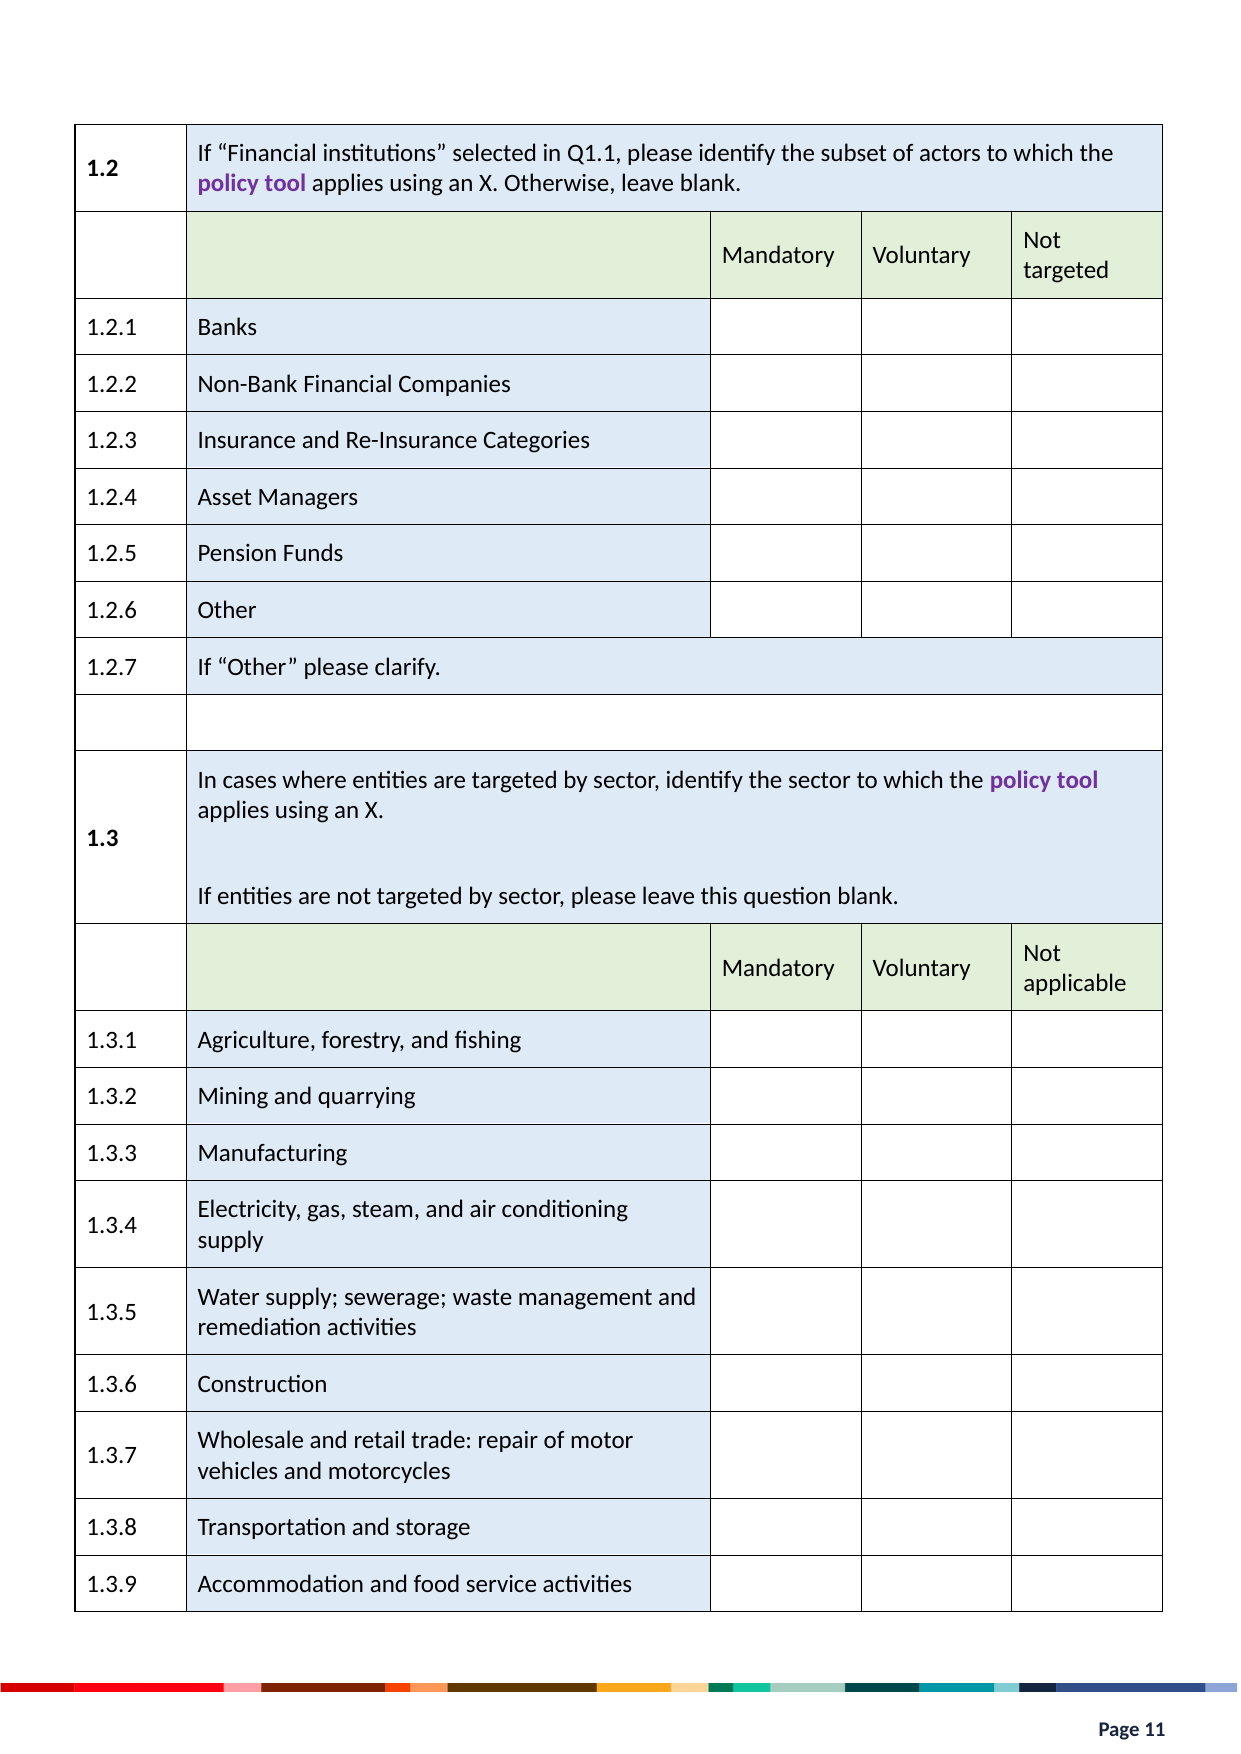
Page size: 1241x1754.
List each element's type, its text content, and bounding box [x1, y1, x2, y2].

table_cell [711, 1125, 861, 1180]
picture [0, 1683, 1236, 1692]
table_cell If “Financial institutions” selected in Q1.1, please identify the subset of actors to which the policy tool applies using an X. Otherwise, leave blank. [187, 125, 1162, 211]
table_cell Non-Bank Financial Companies [187, 355, 710, 411]
table_cell 1.3.7 [76, 1412, 186, 1498]
table_cell [1012, 1556, 1162, 1611]
table_cell [76, 695, 186, 750]
table_cell 1.2.3 [76, 412, 186, 467]
table_cell [1012, 1268, 1162, 1354]
table_cell Voluntary [862, 924, 1011, 1010]
table_cell [711, 582, 861, 637]
table_cell 1.2.4 [76, 469, 186, 524]
table_cell [862, 525, 1011, 581]
table_cell Insurance and Re-Insurance Categories [187, 412, 710, 467]
table_cell Mining and quarrying [187, 1068, 710, 1123]
table_cell 1.3 [76, 751, 186, 923]
table_cell [711, 1499, 861, 1554]
table_cell [862, 1412, 1011, 1498]
table_cell [862, 412, 1011, 467]
table_cell [1012, 1125, 1162, 1180]
table_cell 1.3.2 [76, 1068, 186, 1123]
table_cell 1.2 [76, 125, 186, 211]
table_cell [711, 412, 861, 467]
table_cell 1.2.7 [76, 638, 186, 694]
table_cell [1012, 412, 1162, 467]
table_cell [1012, 1068, 1162, 1123]
table_cell [1012, 1181, 1162, 1267]
table_cell Construction [187, 1355, 710, 1411]
table_cell 1.2.1 [76, 299, 186, 354]
table_cell 1.3.8 [76, 1499, 186, 1554]
table_cell 1.2.2 [76, 355, 186, 411]
table_cell If “Other” please clarify. [187, 638, 1162, 694]
table_cell [862, 1181, 1011, 1267]
table_cell [862, 1355, 1011, 1411]
table_cell [1012, 355, 1162, 411]
table_cell Water supply; sewerage; waste management and remediation activities [187, 1268, 710, 1354]
table_cell Transportation and storage [187, 1499, 710, 1554]
table_cell Other [187, 582, 710, 637]
table_cell [862, 469, 1011, 524]
table_cell [711, 1011, 861, 1067]
table_cell Manufacturing [187, 1125, 710, 1180]
table_cell [1012, 1412, 1162, 1498]
table_cell 1.3.3 [76, 1125, 186, 1180]
table_cell Pension Funds [187, 525, 710, 581]
table_cell [711, 1068, 861, 1123]
table_cell [862, 299, 1011, 354]
table_cell [711, 469, 861, 524]
table_cell 1.3.6 [76, 1355, 186, 1411]
table_cell [862, 355, 1011, 411]
table_cell [711, 1412, 861, 1498]
table_cell Voluntary [862, 212, 1011, 298]
table_cell [187, 695, 1162, 750]
table_cell [1012, 469, 1162, 524]
table_cell [862, 1268, 1011, 1354]
table_cell 1.3.5 [76, 1268, 186, 1354]
table_cell Electricity, gas, steam, and air conditioning supply [187, 1181, 710, 1267]
table_cell [711, 1556, 861, 1611]
table_cell Mandatory [711, 212, 861, 298]
table_cell [711, 1355, 861, 1411]
table_cell Asset Managers [187, 469, 710, 524]
table_cell [862, 1011, 1011, 1067]
table_cell Banks [187, 299, 710, 354]
table_cell [76, 212, 186, 298]
table_cell 1.2.6 [76, 582, 186, 637]
table_cell Wholesale and retail trade: repair of motor vehicles and motorcycles [187, 1412, 710, 1498]
table_cell Accommodation and food service activities [187, 1556, 710, 1611]
table_cell [1012, 1355, 1162, 1411]
table_cell [1012, 1011, 1162, 1067]
table_cell Not targeted [1012, 212, 1162, 298]
table_cell [1012, 582, 1162, 637]
table_cell [862, 1125, 1011, 1180]
table_cell In cases where entities are targeted by sector, identify the sector to which the policy tool applies using an X. If entities are not targeted by sector, please leave this question blank. [187, 751, 1162, 923]
table_cell Not applicable [1012, 924, 1162, 1010]
table_cell [862, 582, 1011, 637]
table_cell [711, 299, 861, 354]
table_cell [1012, 299, 1162, 354]
table_cell [187, 212, 710, 298]
table_cell 1.2.5 [76, 525, 186, 581]
table_cell [187, 924, 710, 1010]
table_cell [76, 924, 186, 1010]
table_cell [1012, 525, 1162, 581]
table_cell Mandatory [711, 924, 861, 1010]
table_cell [862, 1556, 1011, 1611]
table_cell [1012, 1499, 1162, 1554]
table_cell [862, 1068, 1011, 1123]
table_cell [711, 525, 861, 581]
table_cell Agriculture, forestry, and fishing [187, 1011, 710, 1067]
table_cell [711, 1268, 861, 1354]
table_cell 1.3.1 [76, 1011, 186, 1067]
table_cell [711, 1181, 861, 1267]
table_cell 1.3.9 [76, 1556, 186, 1611]
table_cell [862, 1499, 1011, 1554]
table_cell 1.3.4 [76, 1181, 186, 1267]
table_cell [711, 355, 861, 411]
